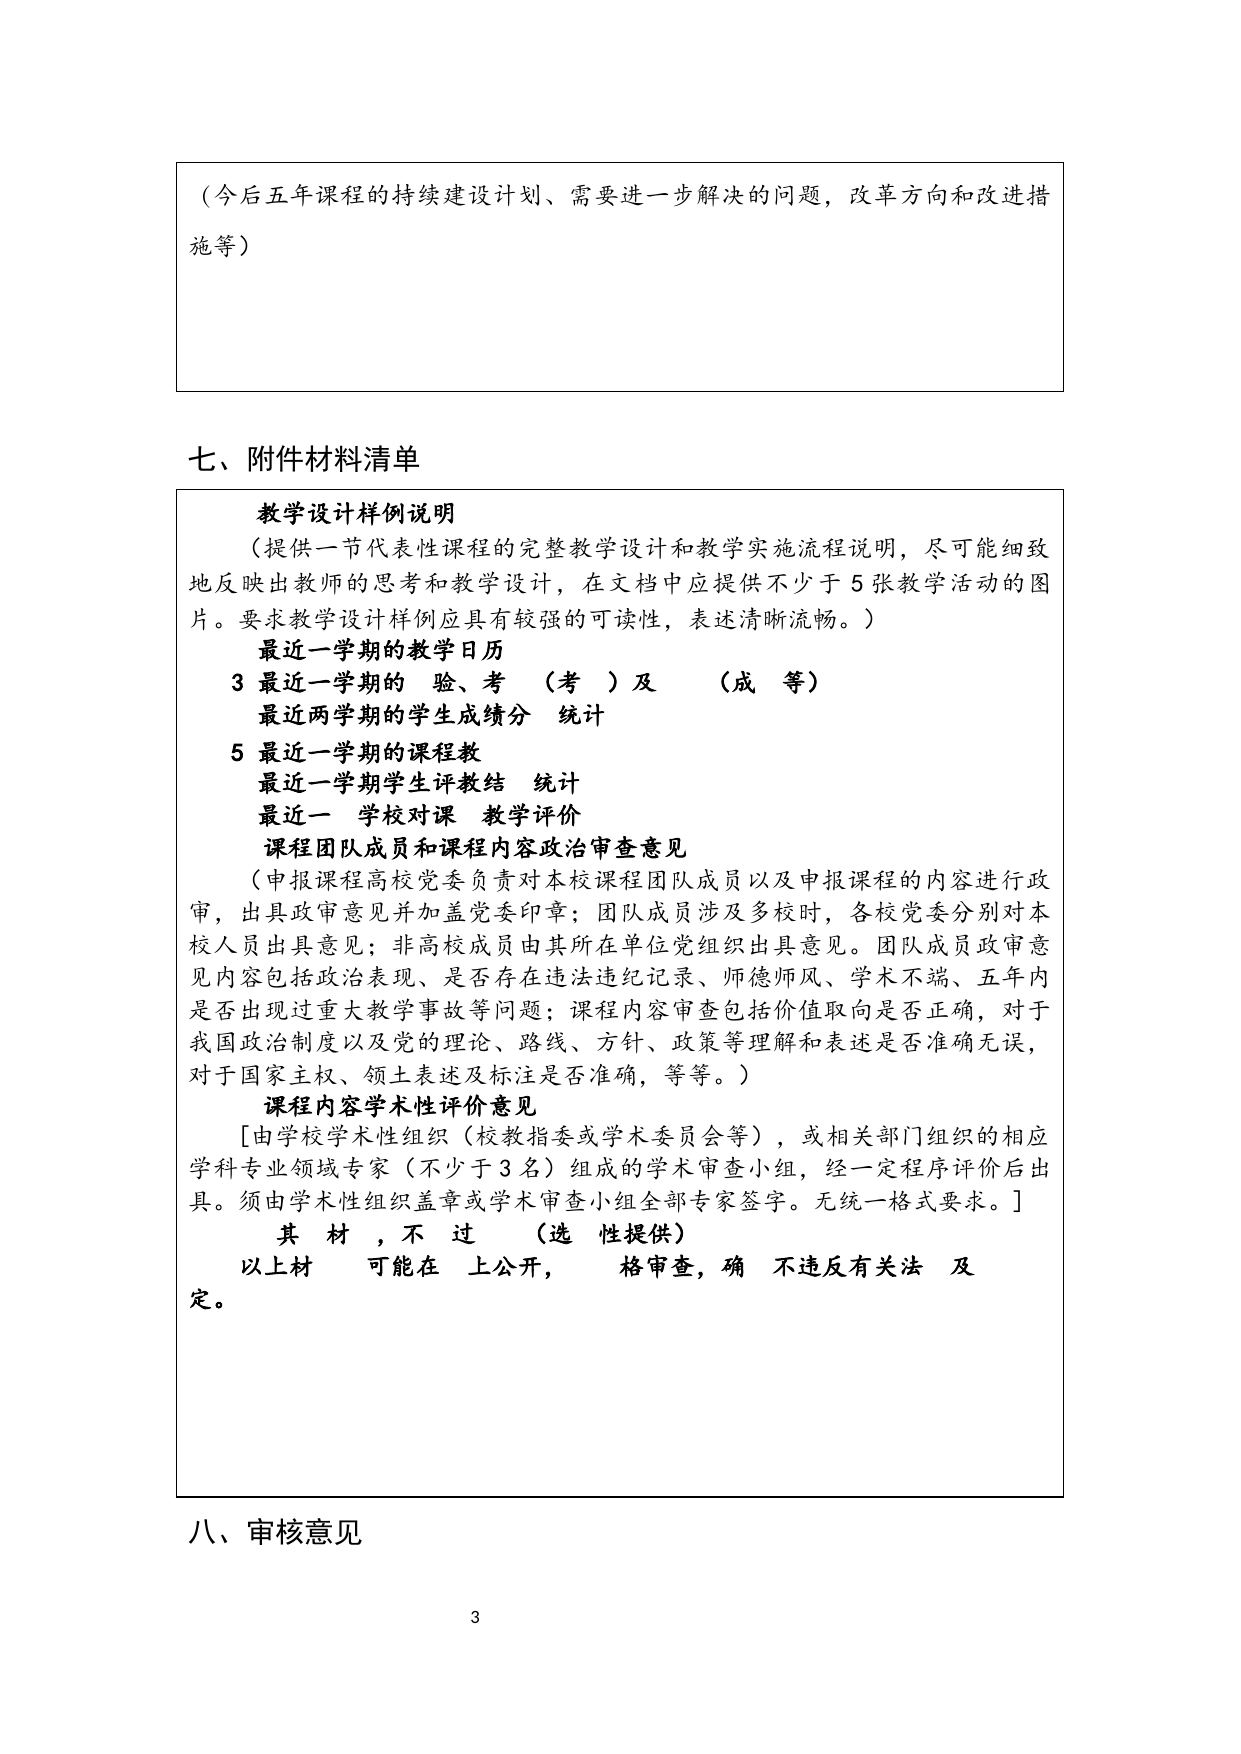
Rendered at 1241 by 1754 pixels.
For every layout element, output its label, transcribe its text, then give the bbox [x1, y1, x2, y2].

table_header （今后五年课程的持续建设计划、需要进一步解决的问题，改革方向和改进措施等） [177, 163, 1063, 391]
list 七、附件材料清单 [187, 424, 1053, 489]
text 八、审核意见 [187, 1498, 1053, 1562]
table_header 1.教学设计样例说明 （提供一节代表性课程的完整教学设计和教学实施流程说明，尽可能细致地反映出教师的思考和教学设计，在文档中应提供不少于5张教学活动的图片。要求教学设计样例应具有较强的可读性，表述清晰流畅。） 2.最近一学期的教学日历 3.最近一学期的测验、考试（考核）及答案（成果等） 4.最近两学期的学生成绩分布统计 5.最近一学期的课程教案 6.最近一学期学生评教结果统计 7.最近一次学校对课堂教学评价 8.课程团队成员和课程内容政治审查意见 （申报课程高校党委负责对本校课程团队成员以及申报课程的内容进行政审，出具政审意见并加盖党委印章；团队成员涉及多校时，各校党委分别对本校人员出具意见；非高校成员由其所在单位党组织出具意见。团队成员政审意见内容包括政治表现、是否存在违法违纪记录、师德师风、学术不端、五年内是否出现过重大教学事故等问题；课程内容审查包括价值取向是否正确，对于我国政治制度以及党的理论、路线、方针、政策等理解和表述是否准确无误，对于国家主权、领土表述及标注是否准确，等等。） 9.课程内容学术性评价意见 [由学校学术性组织（校教指委或学术委员会等），或相关部门组织的相应学科专业领域专家（不少于3名）组成的学术审查小组，经一定程序评价后出具。须由学术性组织盖章或学术审查小组全部专家签字。无统一格式要求。] 10.其他材料，不超过2份（选择性提供） 以上材料均可能在网上公开，请严格审查，确保不违反有关法律及保密规定。 [177, 490, 1063, 1496]
